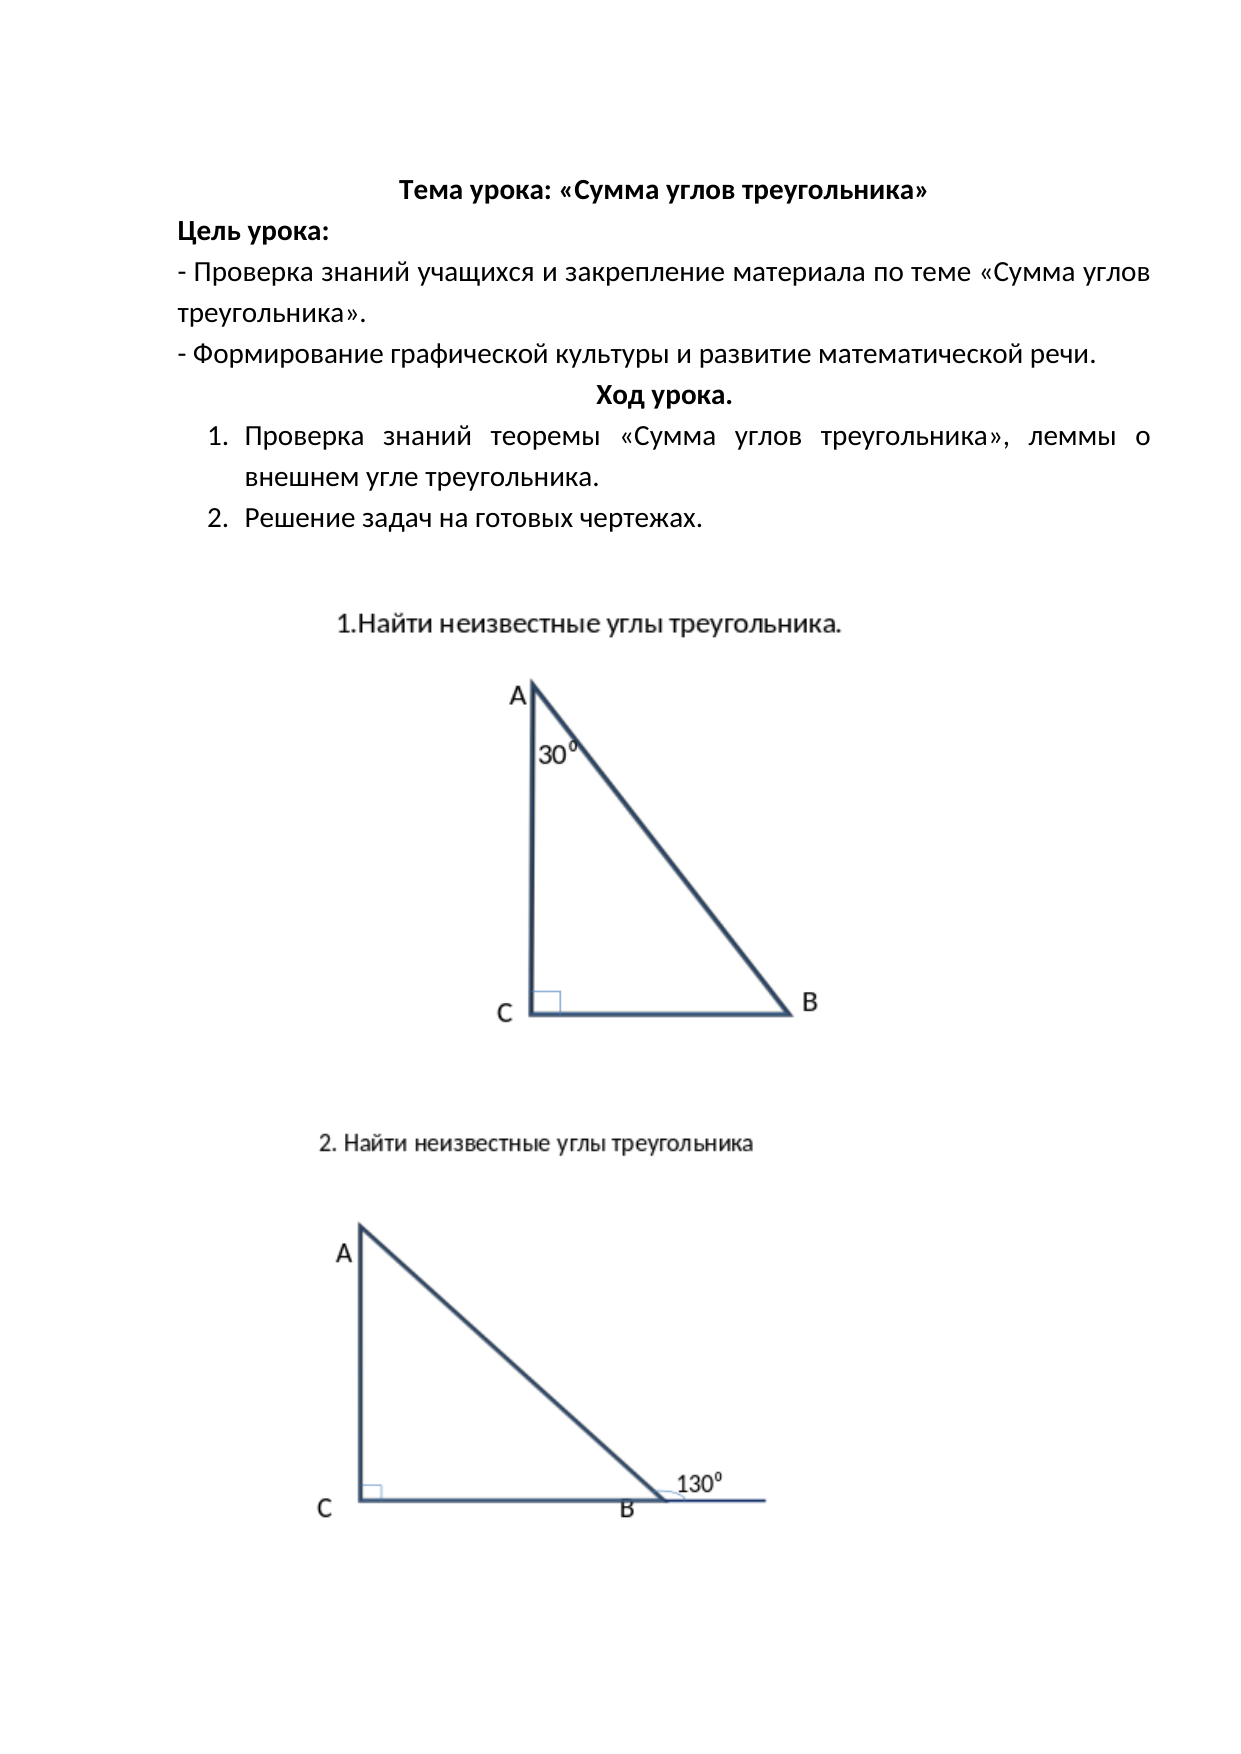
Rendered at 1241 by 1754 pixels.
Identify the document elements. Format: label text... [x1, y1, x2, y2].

text Цель урока: [177, 212, 1152, 248]
text - Формирование графической культуры и развитие математической речи. [177, 335, 1152, 371]
list Решение задач на готовых чертежах. [207, 499, 1152, 534]
text Тема урока: «Сумма углов треугольника» [177, 171, 1152, 207]
text Ход урока. [177, 376, 1152, 411]
list Проверка знаний теоремы «Сумма углов треугольника», леммы о внешнем угле треугольника. [207, 417, 1152, 493]
text - Проверка знаний учащихся и закрепление материала по теме «Сумма углов треугольника». [177, 253, 1152, 329]
